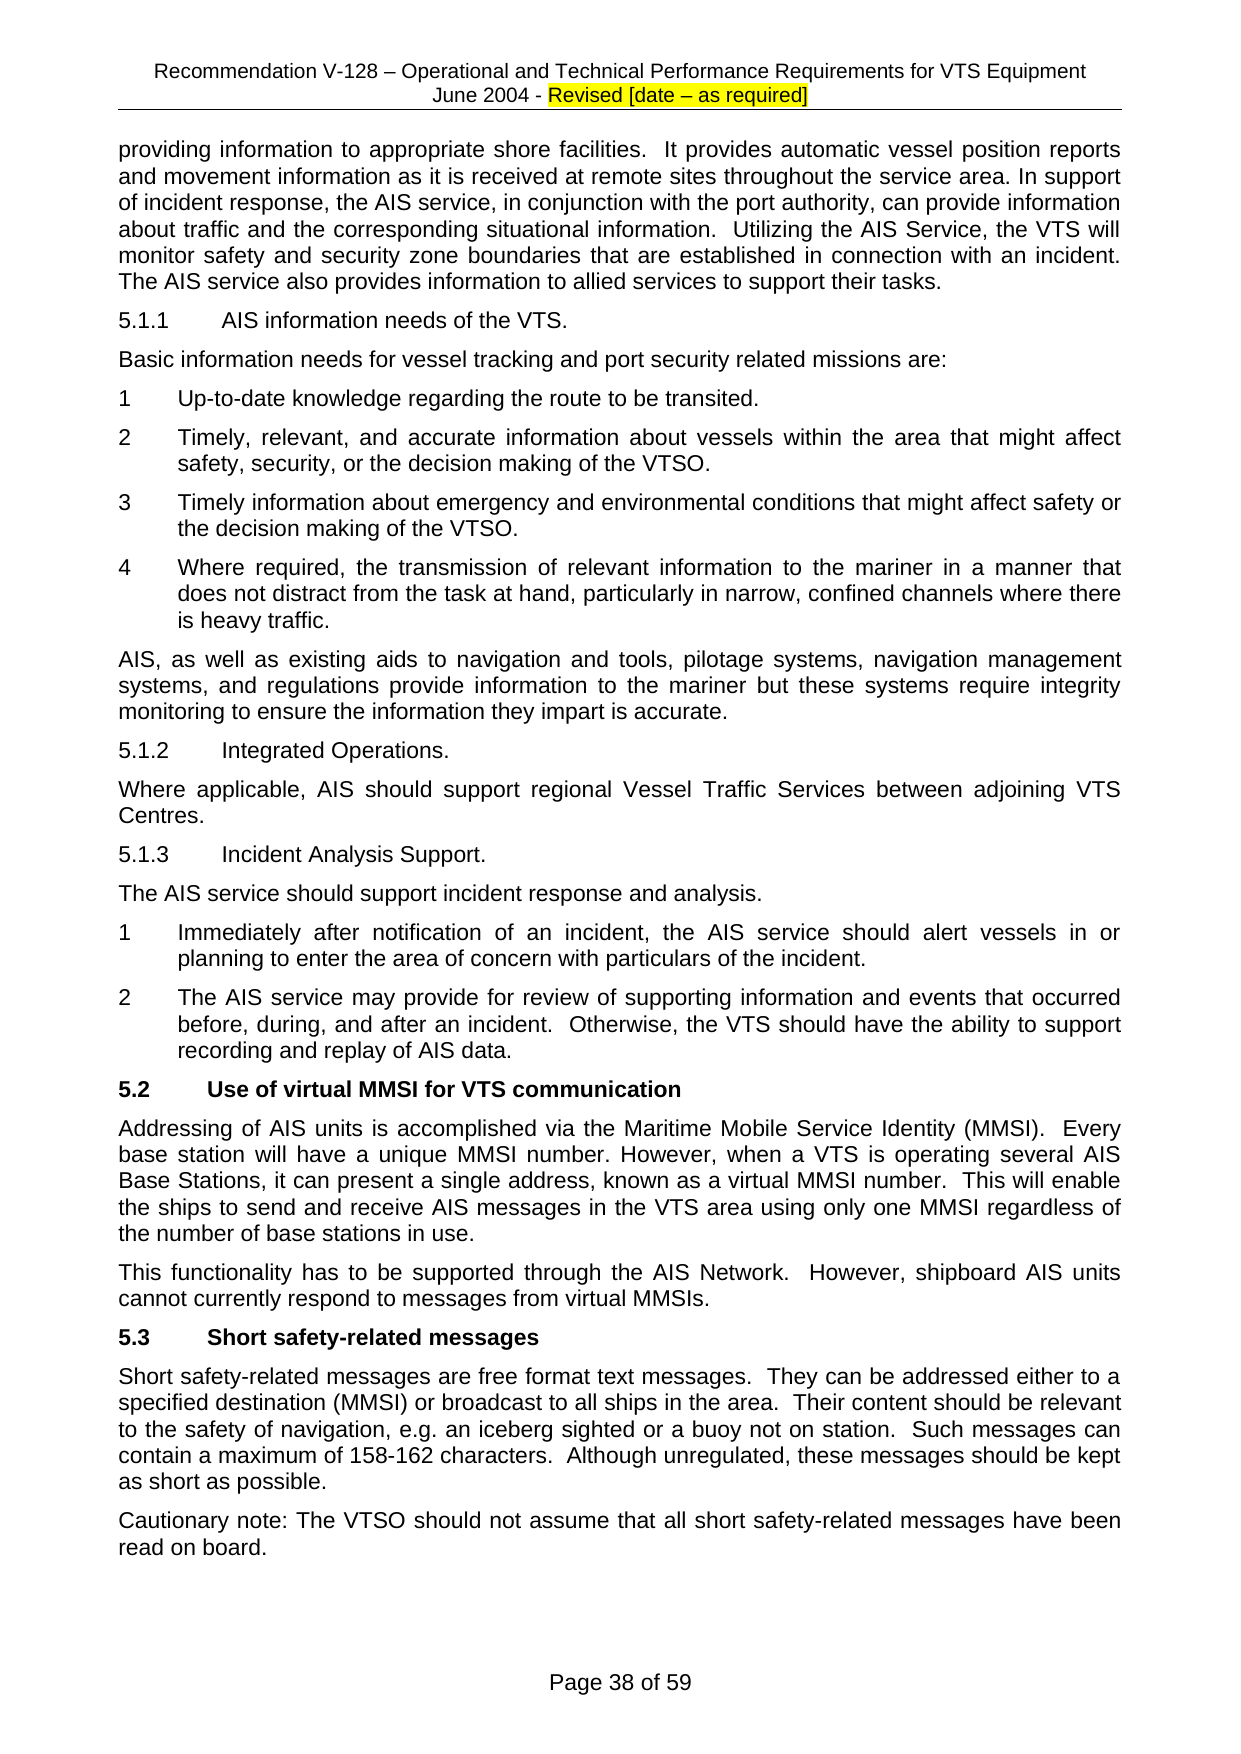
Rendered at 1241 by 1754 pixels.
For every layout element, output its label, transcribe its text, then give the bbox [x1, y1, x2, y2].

subtitle Incident Analysis Support. [118, 841, 1122, 868]
text Short safety-related messages are free format text messages. They can be addressed either to a specified destination (MMSI) or broadcast to all ships in the area. Their content should be relevant to the safety of navigation, e.g. an iceberg sighted or a buoy not on station. Such messages can contain a maximum of 158-162 characters. Although unregulated, these messages should be kept as short as possible. [118, 1363, 1122, 1495]
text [118, 136, 1122, 294]
text This functionality has to be supported through the AIS Network. However, shipboard AIS units cannot currently respond to messages from virtual MMSIs. [118, 1259, 1122, 1312]
text Basic information needs for vessel tracking and port security related missions are: [118, 346, 1122, 372]
list Timely, relevant, and accurate information about vessels within the area that might affect safety, security, or the decision making of the VTSO. [118, 424, 1122, 476]
subtitle Integrated Operations. [118, 737, 1122, 763]
text AIS, as well as existing aids to navigation and tools, pilotage systems, navigation management systems, and regulations provide information to the mariner but these systems require integrity monitoring to ensure the information they impart is accurate. [118, 646, 1122, 725]
list The AIS service may provide for review of supporting information and events that occurred before, during, and after an incident. Otherwise, the VTS should have the ability to support recording and replay of AIS data. [118, 984, 1122, 1063]
list Timely information about emergency and environmental conditions that might affect safety or the decision making of the VTSO. [118, 489, 1122, 542]
subtitle AIS information needs of the VTS. [118, 307, 1122, 333]
list Up-to-date knowledge regarding the route to be transited. [118, 385, 1122, 411]
subtitle Short safety-related messages [118, 1324, 1122, 1350]
list Immediately after notification of an incident, the AIS service should alert vessels in or planning to enter the area of concern with particulars of the incident. [118, 919, 1122, 972]
text Cautionary note: The VTSO should not assume that all short safety-related messages have been read on board. [118, 1507, 1122, 1560]
subtitle Use of virtual MMSI for VTS communication [118, 1076, 1122, 1102]
list Where required, the transmission of relevant information to the mariner in a manner that does not distract from the task at hand, particularly in narrow, confined channels where there is heavy traffic. [118, 554, 1122, 633]
text The AIS service should support incident response and analysis. [118, 880, 1122, 906]
text Addressing of AIS units is accomplished via the Maritime Mobile Service Identity (MMSI). Every base station will have a unique MMSI number. However, when a VTS is operating several AIS Base Stations, it can present a single address, known as a virtual MMSI number. This will enable the ships to send and receive AIS messages in the VTS area using only one MMSI regardless of the number of base stations in use. [118, 1114, 1122, 1246]
text Where applicable, AIS should support regional Vessel Traffic Services between adjoining VTS Centres. [118, 776, 1122, 829]
